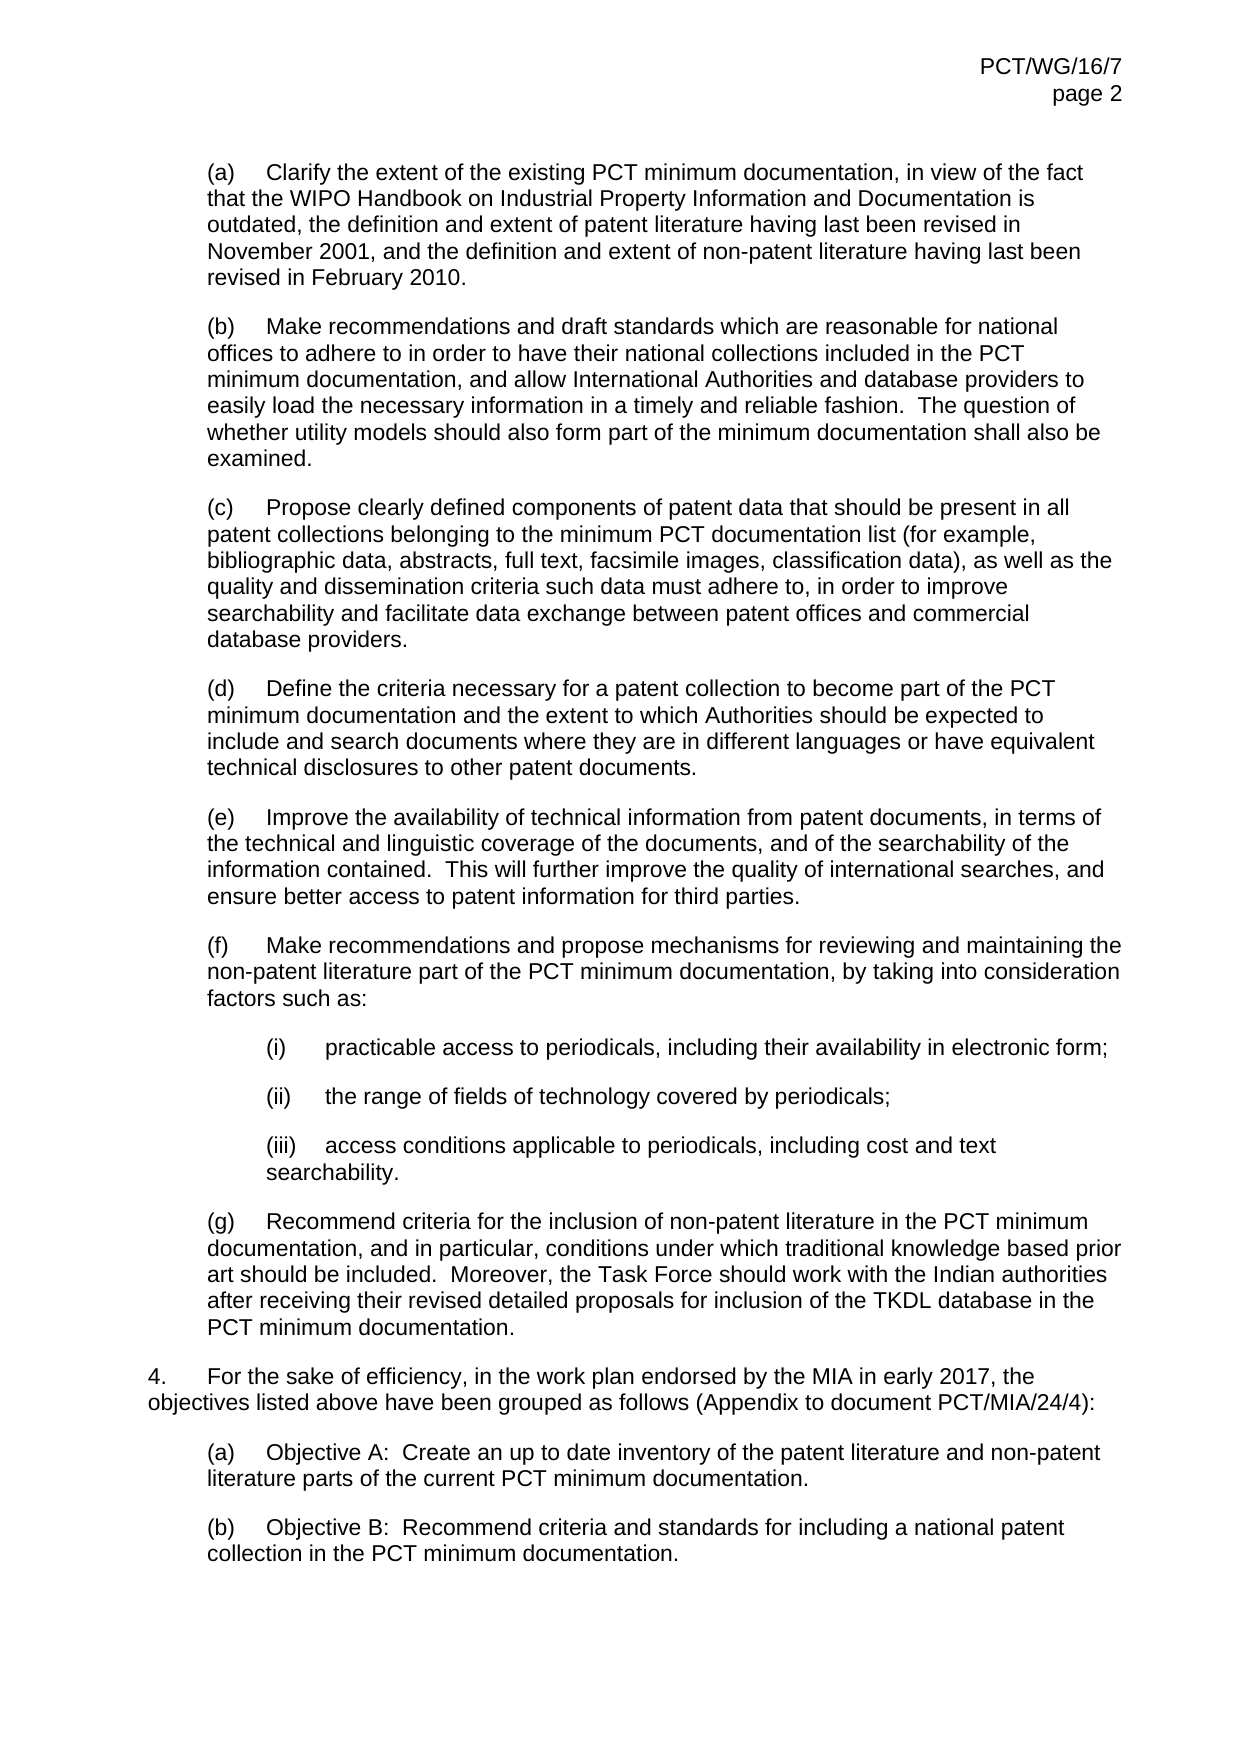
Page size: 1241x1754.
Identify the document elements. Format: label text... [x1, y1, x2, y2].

list Define the criteria necessary for a patent collection to become part of the PCT minimum documentation and the extent to which Authorities should be expected to include and search documents where they are in different languages or have equivalent technical disclosures to other patent documents. [207, 675, 1122, 781]
list Make recommendations and propose mechanisms for reviewing and maintaining the non-patent literature part of the PCT minimum documentation, by taking into consideration factors such as: [207, 932, 1122, 1011]
list Clarify the extent of the existing PCT minimum documentation, in view of the fact that the WIPO Handbook on Industrial Property Information and Documentation is outdated, the definition and extent of patent literature having last been revised in November 2001, and the definition and extent of non-patent literature having last been revised in February 2010. [207, 158, 1122, 290]
list Objective A: Create an up to date inventory of the patent literature and non-patent literature parts of the current PCT minimum documentation. [207, 1438, 1122, 1491]
list Objective B: Recommend criteria and standards for including a national patent collection in the PCT minimum documentation. [207, 1514, 1122, 1567]
list access conditions applicable to periodicals, including cost and text searchability. [266, 1132, 1122, 1185]
list Propose clearly defined components of patent data that should be present in all patent collections belonging to the minimum PCT documentation list (for example, bibliographic data, abstracts, full text, facsimile images, classification data), as well as the quality and dissemination criteria such data must adhere to, in order to improve searchability and facilitate data exchange between patent offices and commercial database providers. [207, 494, 1122, 652]
list practicable access to periodicals, including their availability in electronic form; [266, 1034, 1122, 1060]
text For the sake of efficiency, in the work plan endorsed by the MIA in early 2017, the objectives listed above have been grouped as follows (Appendix to document PCT/MIA/24/4): [148, 1363, 1122, 1416]
list Make recommendations and draft standards which are reasonable for national offices to adhere to in order to have their national collections included in the PCT minimum documentation, and allow International Authorities and database providers to easily load the necessary information in a timely and reliable fashion. The question of whether utility models should also form part of the minimum documentation shall also be examined. [207, 313, 1122, 471]
list Improve the availability of technical information from patent documents, in terms of the technical and linguistic coverage of the documents, and of the searchability of the information contained. This will further improve the quality of international searches, and ensure better access to patent information for third parties. [207, 804, 1122, 909]
list Recommend criteria for the inclusion of non-patent literature in the PCT minimum documentation, and in particular, conditions under which traditional knowledge based prior art should be included. Moreover, the Task Force should work with the Indian authorities after receiving their revised detailed proposals for inclusion of the TKDL database in the PCT minimum documentation. [207, 1208, 1122, 1340]
list the range of fields of technology covered by periodicals; [266, 1083, 1122, 1109]
